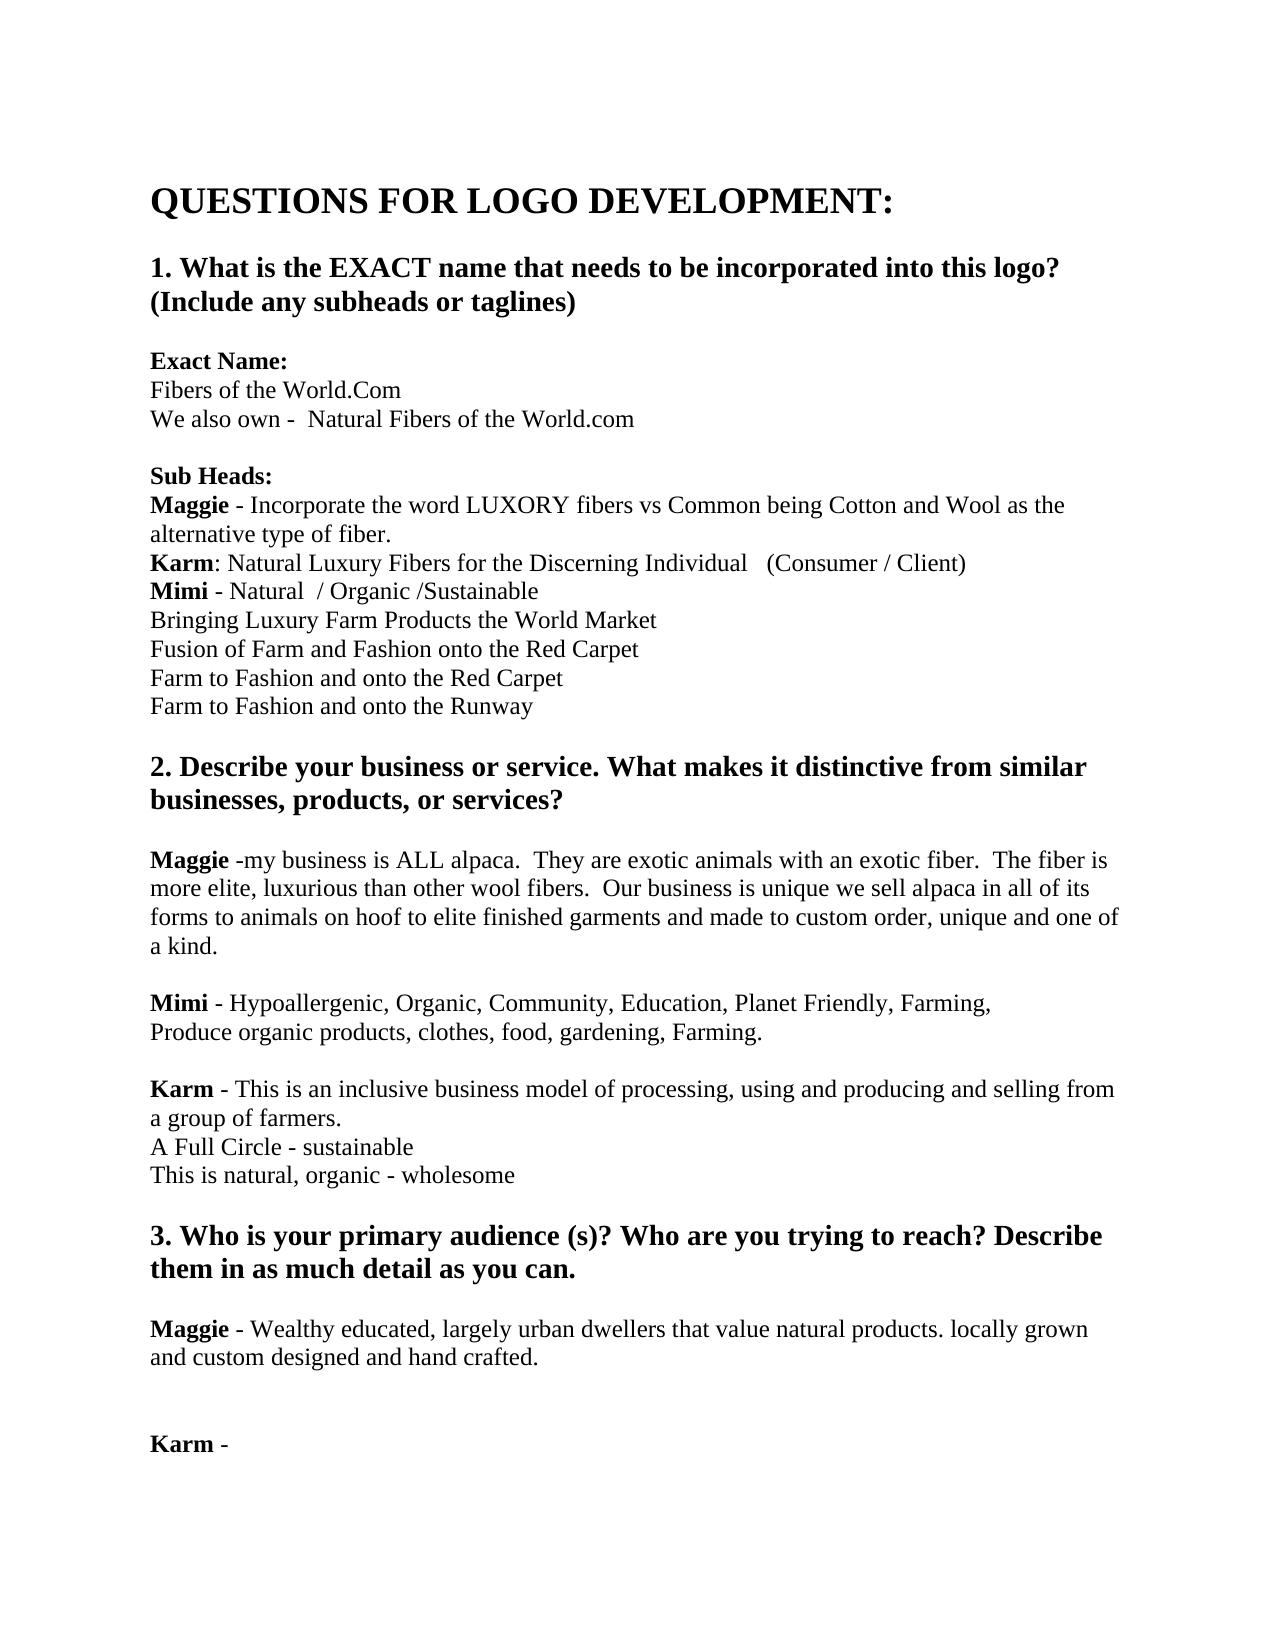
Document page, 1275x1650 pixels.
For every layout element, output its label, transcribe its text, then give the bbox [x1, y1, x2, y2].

text Karm - This is an inclusive business model of processing, using and producing and selling from a group of farmers. [150, 1074, 1125, 1132]
text Fusion of Farm and Fashion onto the Red Carpet [150, 634, 1125, 663]
text 2. Describe your business or service. What makes it distinctive from similar businesses, products, or services? [150, 720, 1125, 816]
text Exact Name: Fibers of the World.Com [150, 346, 1125, 404]
text Farm to Fashion and onto the Runway [150, 691, 1125, 720]
text Karm: Natural Luxury Fibers for the Discerning Individual (Consumer / Client) [150, 548, 1125, 576]
text Mimi - Hypoallergenic, Organic, Community, Education, Planet Friendly, Farming, [150, 960, 1125, 1017]
text Maggie - Wealthy educated, largely urban dwellers that value natural products. locally grown and custom designed and hand crafted. [150, 1314, 1125, 1371]
text QUESTIONS FOR LOGO DEVELOPMENT: 1. What is the EXACT name that needs to be incorporated into this logo? (Include any subheads or taglines) [150, 150, 1125, 318]
text Mimi - Natural / Organic /Sustainable [150, 576, 1125, 605]
text Farm to Fashion and onto the Red Carpet [150, 663, 1125, 691]
text Karm - [150, 1400, 1125, 1457]
text 3. Who is your primary audience (s)? Who are you trying to reach? Describe them in as much detail as you can. [150, 1189, 1125, 1285]
text This is natural, organic - wholesome [150, 1160, 1125, 1189]
text A Full Circle - sustainable [150, 1132, 1125, 1160]
text Sub Heads: [150, 461, 1125, 490]
text Produce organic products, clothes, food, gardening, Farming. [150, 1017, 1125, 1046]
text We also own - Natural Fibers of the World.com [150, 404, 1125, 433]
text Maggie - Incorporate the word LUXORY fibers vs Common being Cotton and Wool as the alternative type of fiber. [150, 490, 1125, 548]
text Maggie -my business is ALL alpaca. They are exotic animals with an exotic fiber. The fiber is more elite, luxurious than other wool fibers. Our business is unique we sell alpaca in all of its forms to animals on hoof to elite finished garments and made to custom order, unique and one of a kind. [150, 845, 1125, 960]
text Bringing Luxury Farm Products the World Market [150, 605, 1125, 634]
